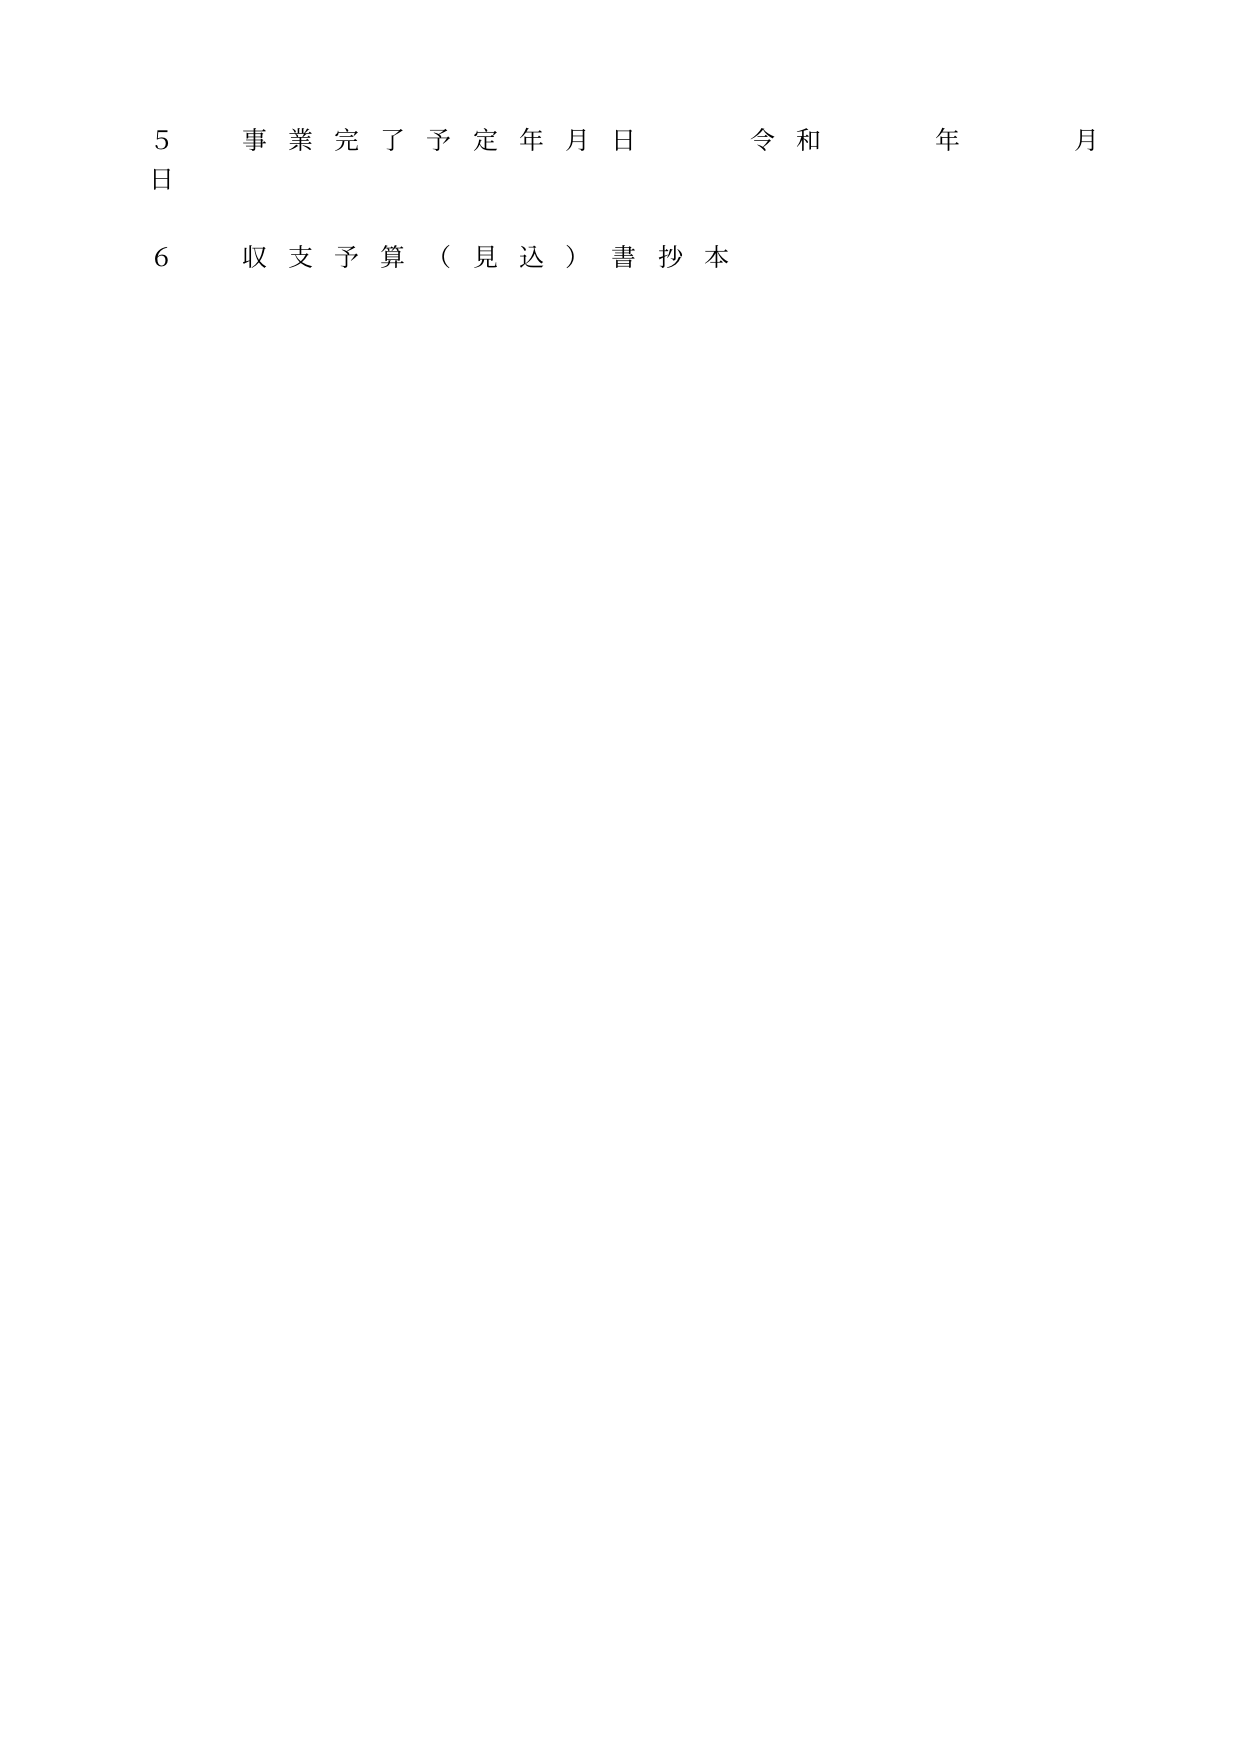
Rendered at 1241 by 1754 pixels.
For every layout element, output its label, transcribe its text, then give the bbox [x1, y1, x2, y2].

text ５ 事業完了予定年月日 令和 年 月 日 [149, 119, 1121, 197]
text ６ 収支予算（見込）書抄本 [149, 236, 1121, 275]
